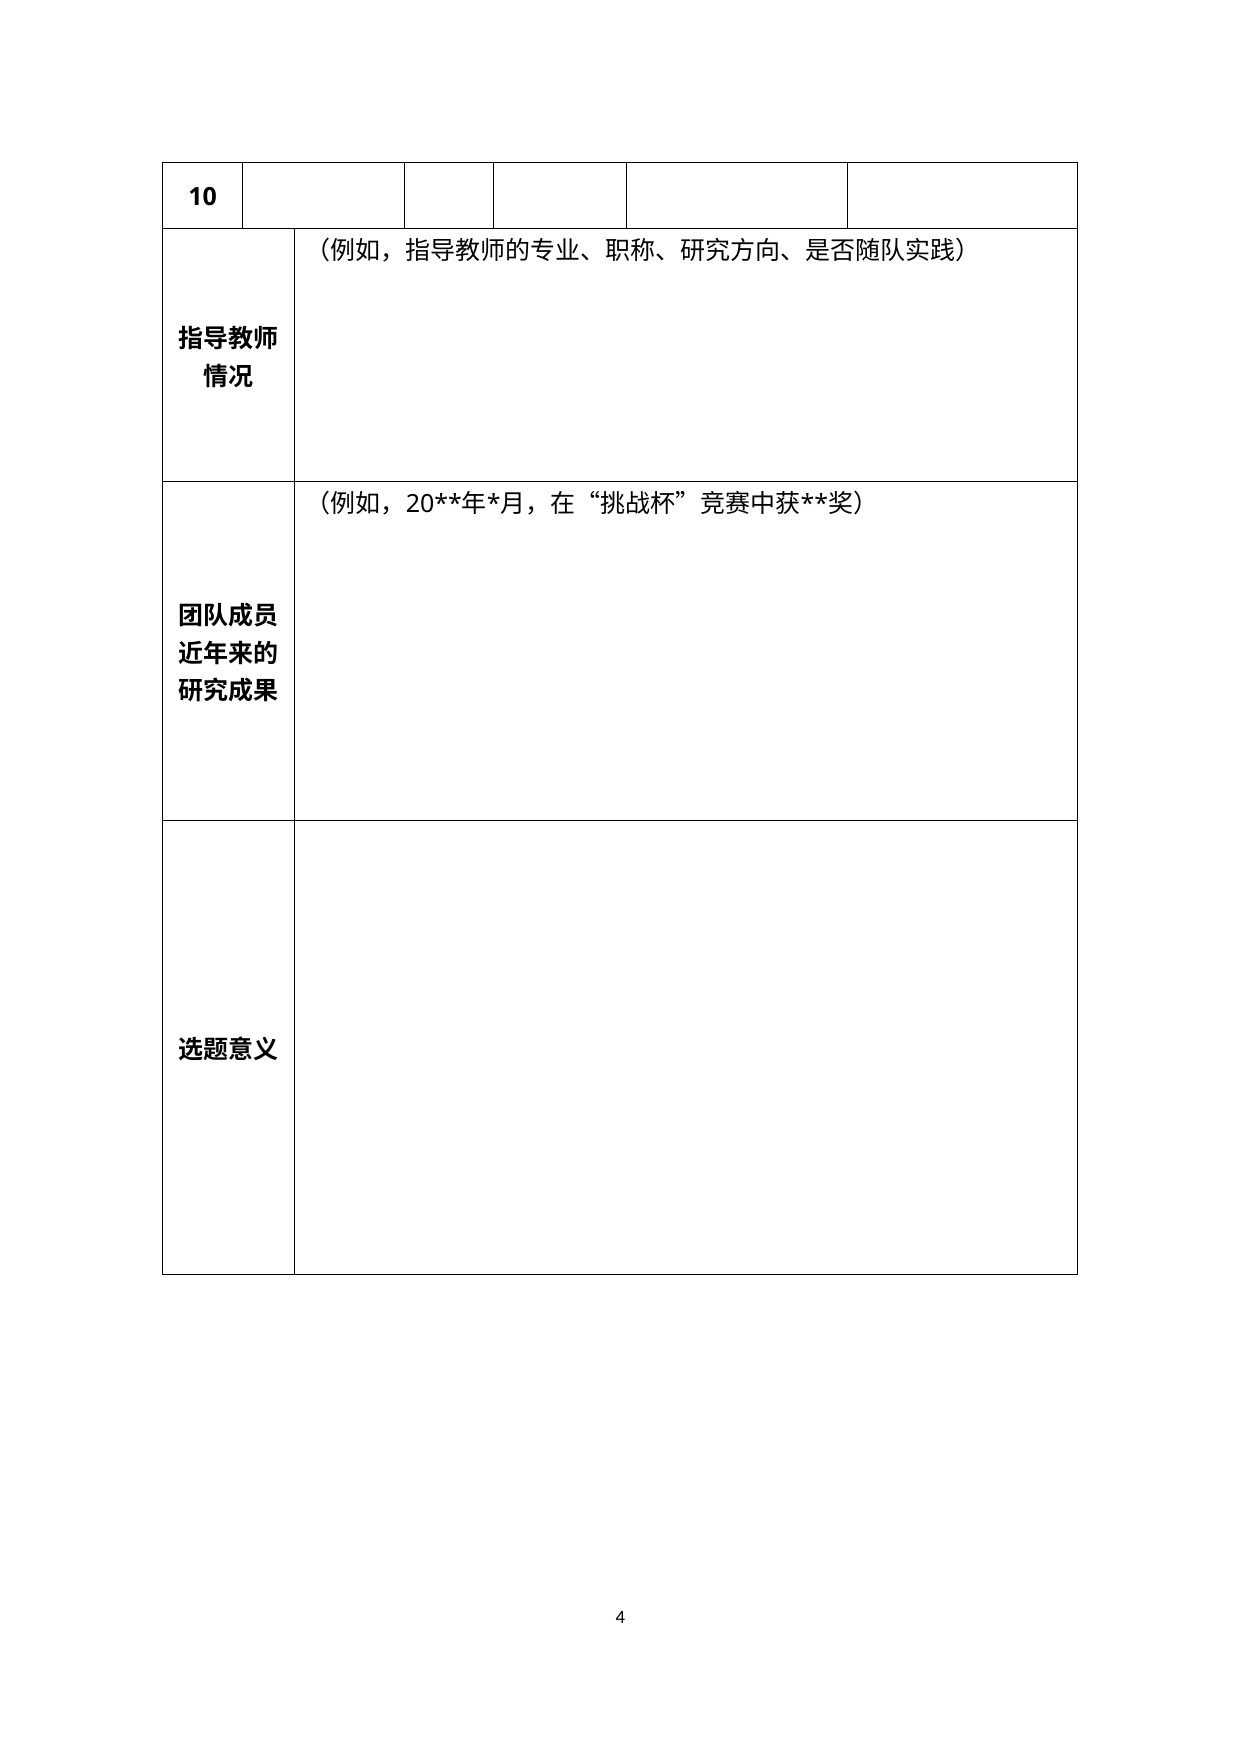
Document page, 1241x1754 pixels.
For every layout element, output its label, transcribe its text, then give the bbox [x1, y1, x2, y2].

table_cell （例如，指导教师的专业、职称、研究方向、是否随队实践） [295, 229, 1077, 481]
table_cell 指导教师 情况 [163, 229, 294, 481]
table_cell [848, 163, 1077, 228]
table_cell 团队成员 近年来的 研究成果 [163, 482, 294, 819]
table_cell [494, 163, 626, 228]
table_cell [405, 163, 493, 228]
table_cell （例如，20**年*月，在“挑战杯”竞赛中获**奖） [295, 482, 1077, 819]
table_cell [243, 163, 404, 228]
table_cell [627, 163, 847, 228]
table_cell [295, 821, 1077, 1274]
table_cell 选题意义 [163, 821, 294, 1274]
table_cell 10 [163, 163, 242, 228]
